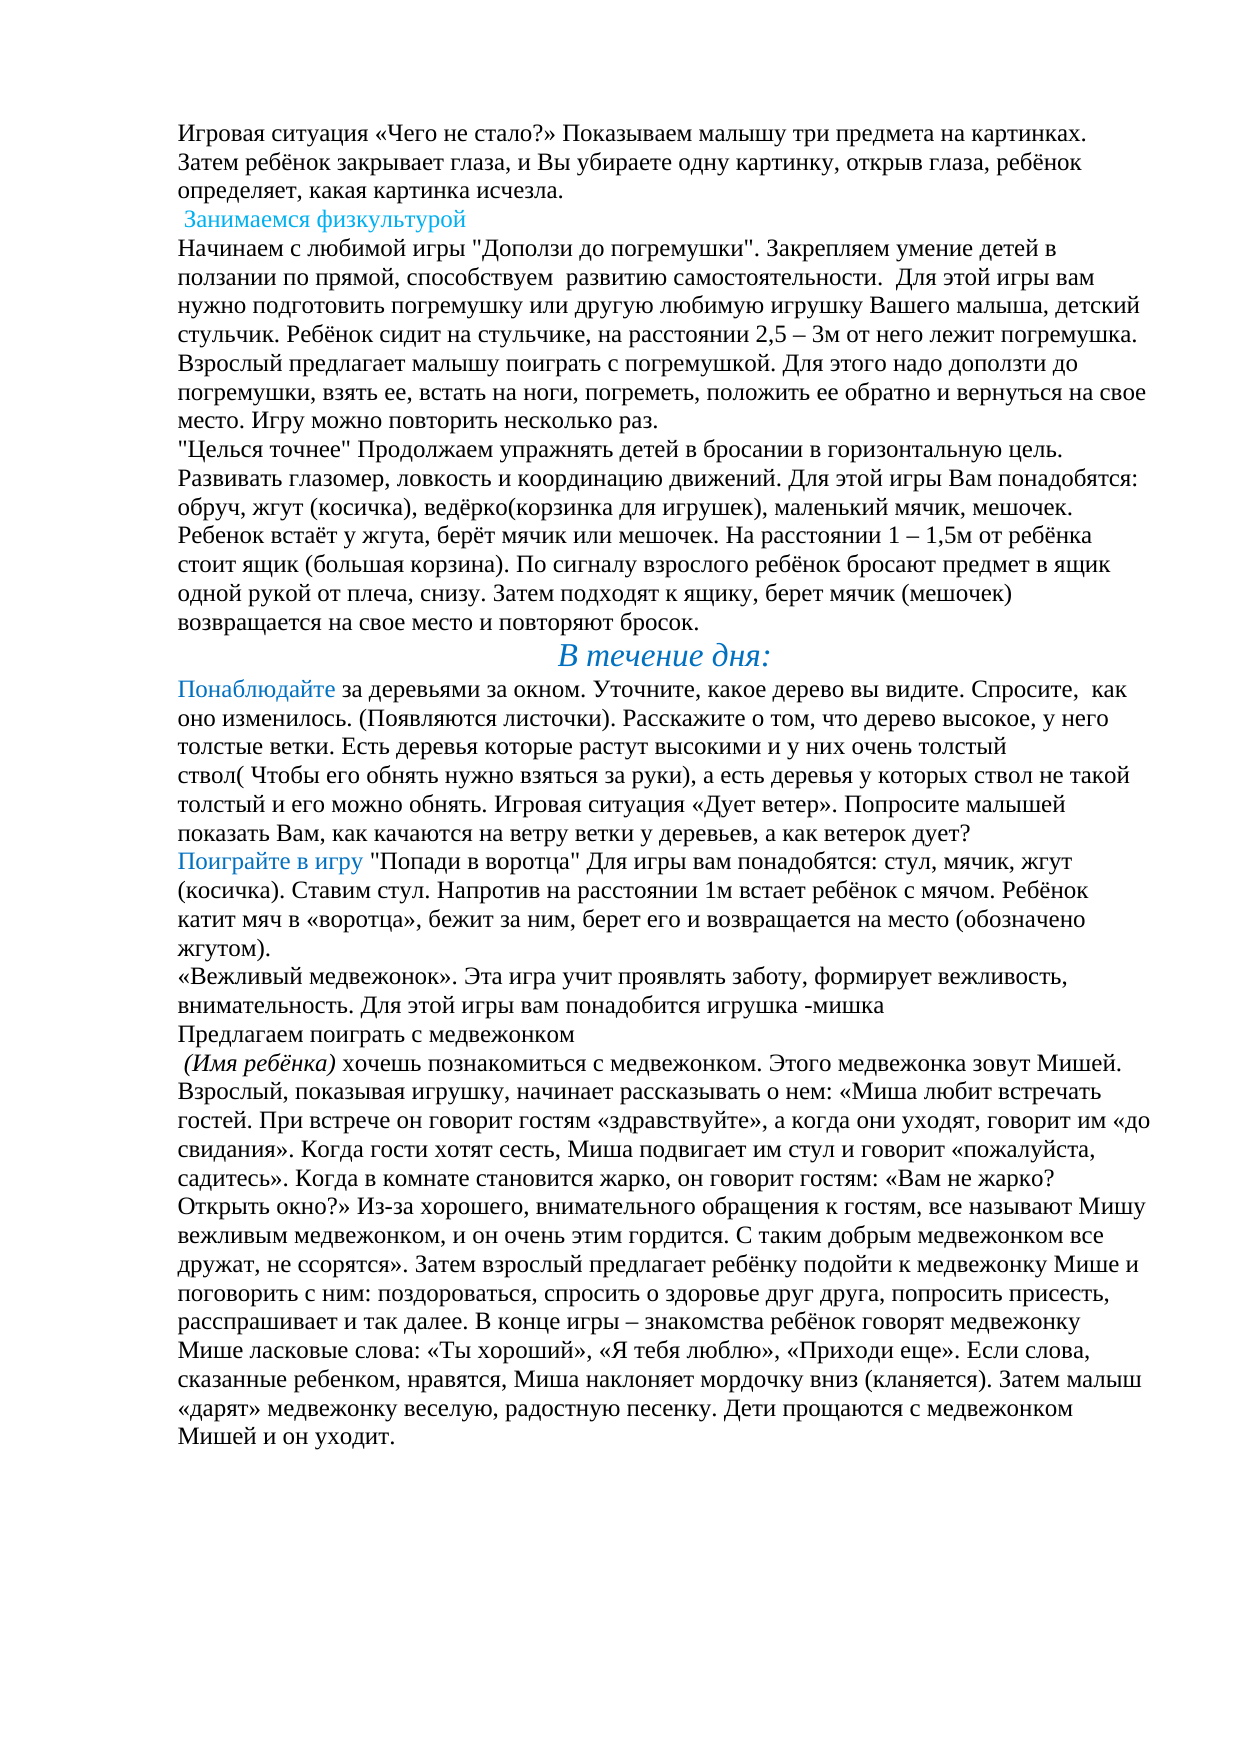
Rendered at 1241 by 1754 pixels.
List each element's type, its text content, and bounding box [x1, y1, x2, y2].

text Игровая ситуация «Чего не стало?» Показываем малышу три предмета на картинках. Затем ребёнок закрывает глаза, и Вы убираете одну картинку, открыв глаза, ребёнок определяет, какая картинка исчезла. [177, 118, 1152, 204]
text (Имя ребёнка) хочешь познакомиться с медвежонком. Этого медвежонка зовут Мишей. Взрослый, показывая игрушку, начинает рассказывать о нем: «Миша любит встречать гостей. При встрече он говорит гостям «здравствуйте», а когда они уходят, говорит им «до свидания». Когда гости хотят сесть, Миша подвигает им стул и говорит «пожалуйста, садитесь». Когда в комнате становится жарко, он говорит гостям: «Вам не жарко? Открыть окно?» Из-за хорошего, внимательного обращения к гостям, все называют Мишу вежливым медвежонком, и он очень этим гордится. С таким добрым медвежонком все дружат, не ссорятся». Затем взрослый предлагает ребёнку подойти к медвежонку Мише и поговорить с ним: поздороваться, спросить о здоровье друг друга, попросить присесть, расспрашивает и так далее. В конце игры – знакомства ребёнок говорят медвежонку Мише ласковые слова: «Ты хороший», «Я тебя люблю», «Приходи еще». Если слова, сказанные ребенком, нравятся, Миша наклоняет мордочку вниз (кланяется). Затем малыш «дарят» медвежонку веселую, радостную песенку. Дети прощаются с медвежонком Мишей и он уходит. [177, 1048, 1152, 1450]
text "Целься точнее" Продолжаем упражнять детей в бросании в горизонтальную цель. Развивать глазомер, ловкость и координацию движений. Для этой игры Вам понадобятся: обруч, жгут (косичка), ведёрко(корзинка для игрушек), маленький мячик, мешочек. Ребенок встаёт у жгута, берёт мячик или мешочек. На расстоянии 1 – 1,5м от ребёнка стоит ящик (большая корзина). По сигналу взрослого ребёнок бросают предмет в ящик одной рукой от плеча, снизу. Затем подходят к ящику, берет мячик (мешочек) возвращается на свое место и повторяют бросок. [177, 434, 1152, 636]
text Поиграйте в игру "Попади в воротца" Для игры вам понадобятся: стул, мячик, жгут (косичка). Ставим стул. Напротив на расстоянии 1м встает ребёнок с мячом. Ребёнок катит мяч в «воротца», бежит за ним, берет его и возвращается на место (обозначено жгутом). [177, 846, 1152, 961]
text Занимаемся физкультурой [177, 204, 1152, 233]
text Начинаем с любимой игры "Доползи до погремушки". Закрепляем умение детей в ползании по прямой, способствуем развитию самостоятельности. Для этой игры вам нужно подготовить погремушку или другую любимую игрушку Вашего малыша, детский стульчик. Ребёнок сидит на стульчике, на расстоянии 2,5 – 3м от него лежит погремушка. Взрослый предлагает малышу поиграть с погремушкой. Для этого надо доползти до погремушки, взять ее, встать на ноги, погреметь, положить ее обратно и вернуться на свое место. Игру можно повторить несколько раз. [177, 233, 1152, 434]
text «Вежливый медвежонок». Эта игра учит проявлять заботу, формирует вежливость, внимательность. Для этой игры вам понадобится игрушка -мишка [177, 961, 1152, 1019]
text В течение дня: [177, 636, 1152, 674]
text Предлагаем поиграть с медвежонком [177, 1019, 1152, 1048]
text Понаблюдайте за деревьями за окном. Уточните, какое дерево вы видите. Спросите, как оно изменилось. (Появляются листочки). Расскажите о том, что дерево высокое, у него толстые ветки. Есть деревья которые растут высокими и у них очень толстый ствол( Чтобы его обнять нужно взяться за руки), а есть деревья у которых ствол не такой толстый и его можно обнять. Игровая ситуация «Дует ветер». Попросите малышей показать Вам, как качаются на ветру ветки у деревьев, а как ветерок дует? [177, 674, 1152, 846]
